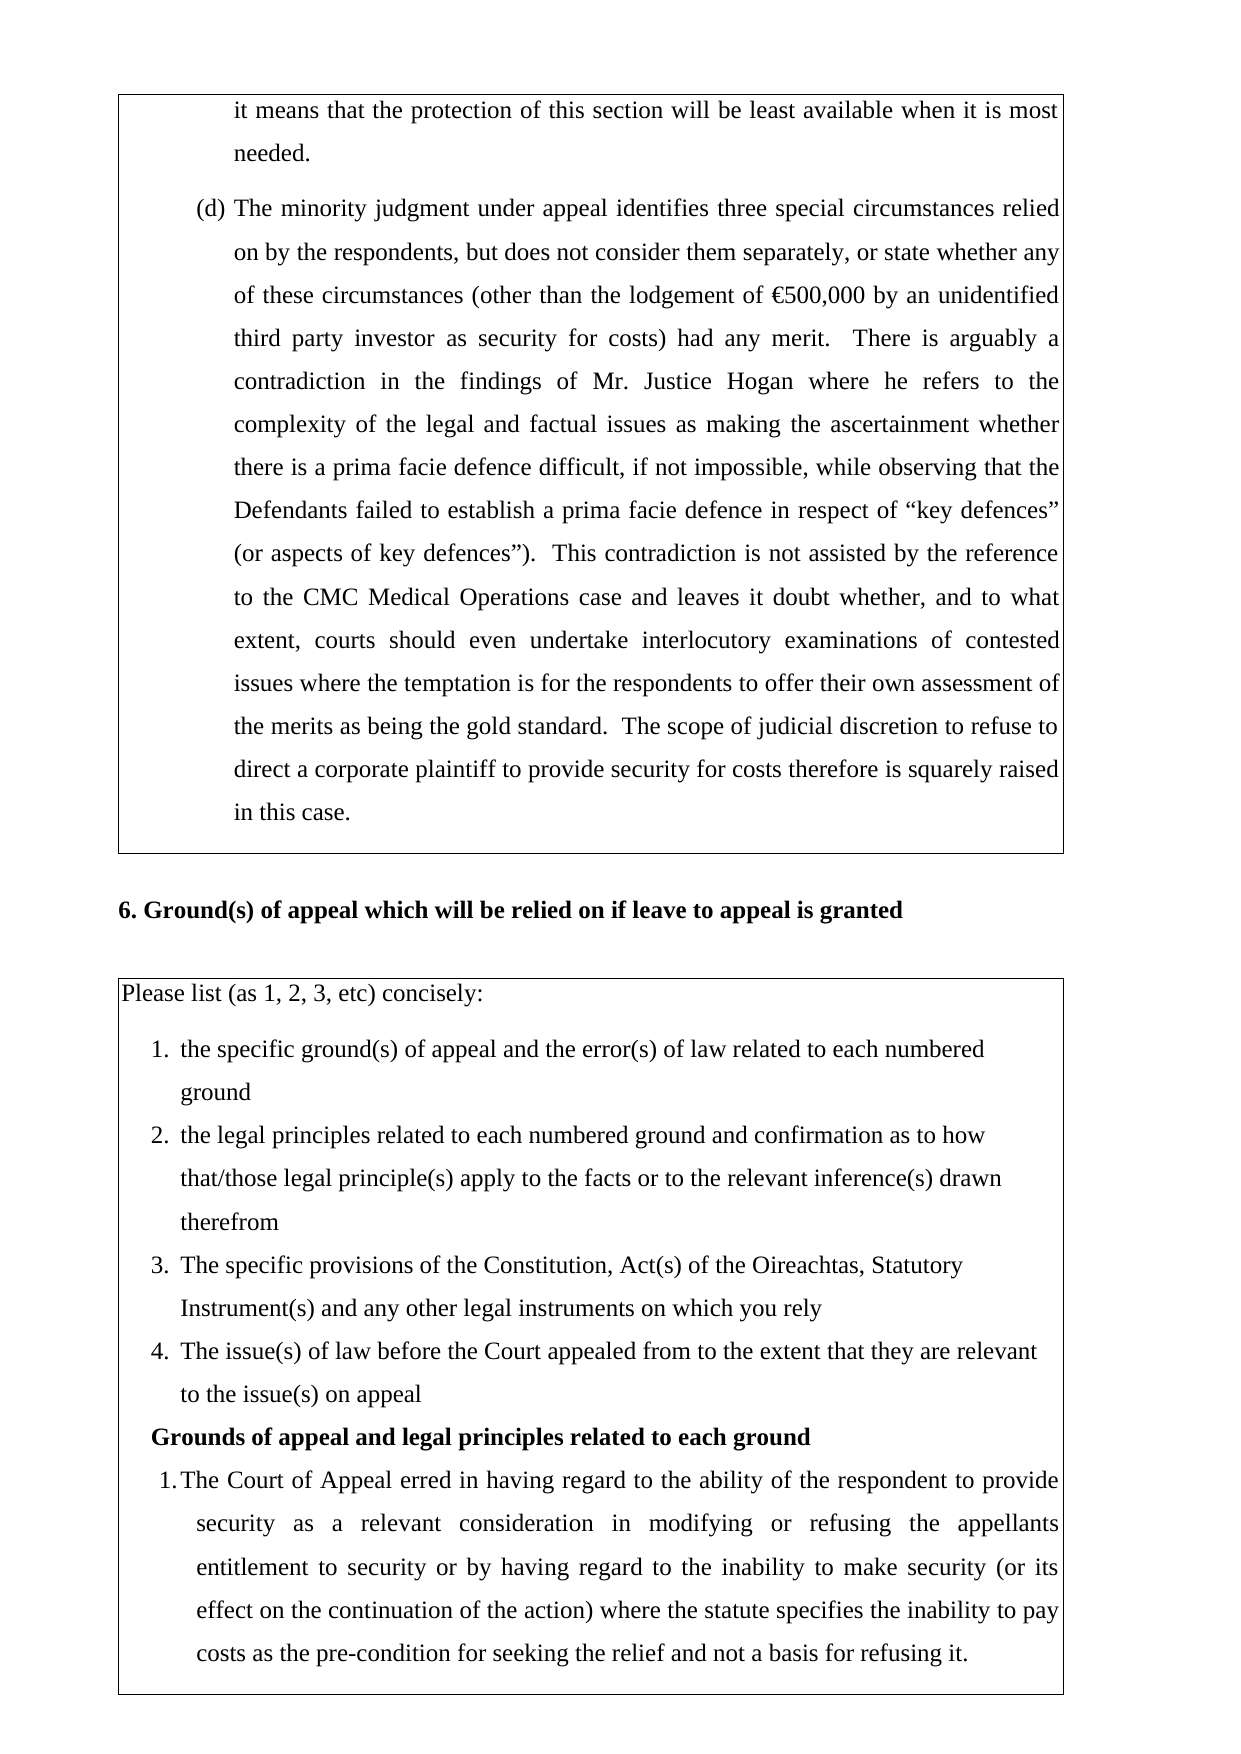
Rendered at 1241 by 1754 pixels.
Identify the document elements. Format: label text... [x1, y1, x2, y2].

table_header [119, 95, 1063, 853]
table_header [119, 979, 1063, 1693]
text 6. Ground(s) of appeal which will be relied on if leave to appeal is granted [118, 895, 1122, 924]
